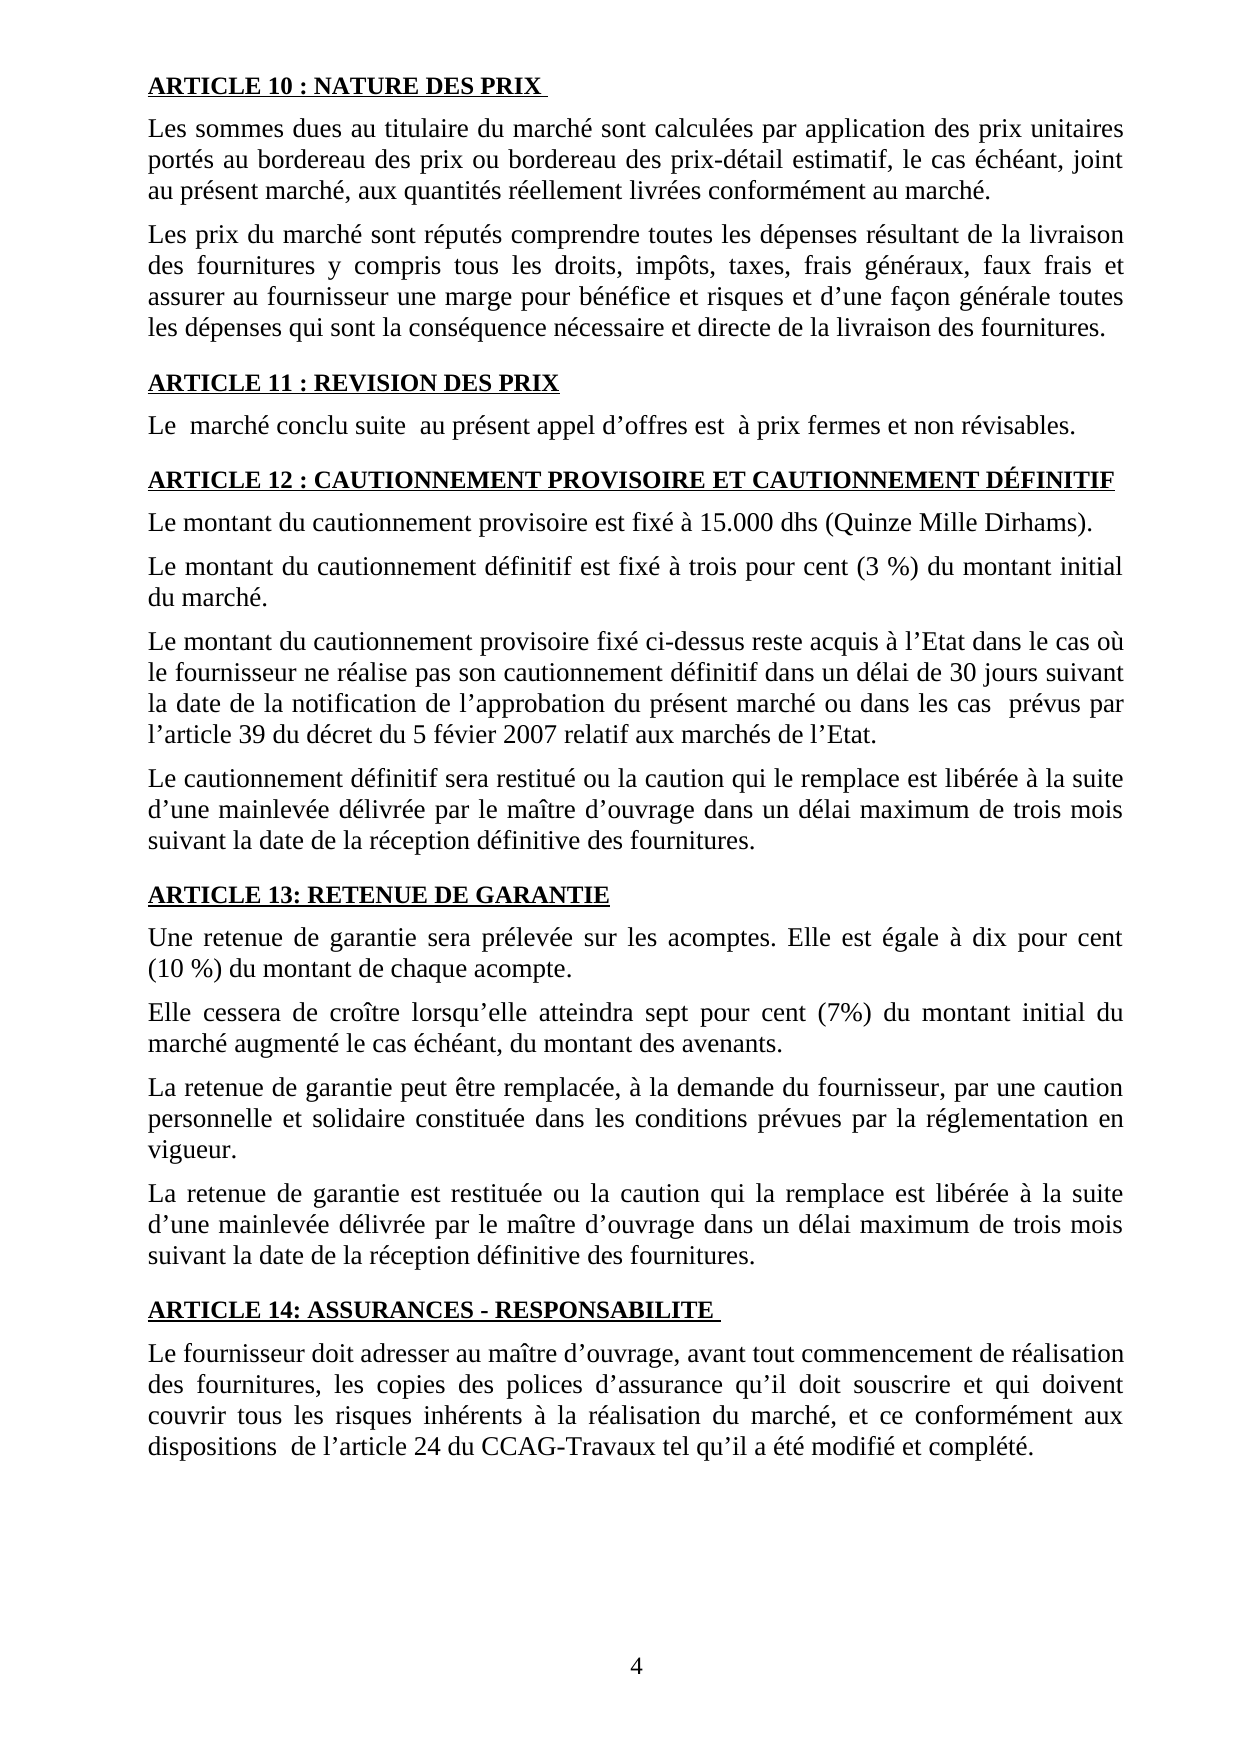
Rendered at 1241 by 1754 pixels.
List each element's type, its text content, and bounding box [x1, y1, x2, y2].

text Le marché conclu suite au présent appel d’offres est à prix fermes et non révisables. [148, 409, 1125, 440]
subtitle Article 10 : nature des prix [148, 71, 1125, 99]
text Les prix du marché sont réputés comprendre toutes les dépenses résultant de la livraison des fournitures y compris tous les droits, impôts, taxes, frais généraux, faux frais et assurer au fournisseur une marge pour bénéfice et risques et d’une façon générale toutes les dépenses qui sont la conséquence nécessaire et directe de la livraison des fournitures. [148, 218, 1125, 343]
text Le fournisseur doit adresser au maître d’ouvrage, avant tout commencement de réalisation des fournitures, les copies des polices d’assurance qu’il doit souscrire et qui doivent couvrir tous les risques inhérents à la réalisation du marché, et ce conformément aux dispositions de l’article 24 du CCAG-Travaux tel qu’il a été modifié et complété. [148, 1337, 1125, 1461]
text Une retenue de garantie sera prélevée sur les acomptes. Elle est égale à dix pour cent (10 %) du montant de chaque acompte. [148, 921, 1125, 984]
text Le montant du cautionnement définitif est fixé à trois pour cent (3 %) du montant initial du marché. [148, 550, 1125, 612]
text Le montant du cautionnement provisoire fixé ci-dessus reste acquis à l’Etat dans le cas où le fournisseur ne réalise pas son cautionnement définitif dans un délai de 30 jours suivant la date de la notification de l’approbation du présent marché ou dans les cas prévus par l’article 39 du décret du 5 févier 2007 relatif aux marchés de l’Etat. [148, 625, 1125, 749]
subtitle Article 14: ASSURANCES - RESPONSABILITE [148, 1295, 1125, 1324]
text Elle cessera de croître lorsqu’elle atteindra sept pour cent (7%) du montant initial du marché augmenté le cas échéant, du montant des avenants. [148, 996, 1125, 1058]
text La retenue de garantie peut être remplacée, à la demande du fournisseur, par une caution personnelle et solidaire constituée dans les conditions prévues par la réglementation en vigueur. [148, 1071, 1125, 1164]
text Le montant du cautionnement provisoire est fixé à 15.000 dhs (Quinze Mille Dirhams). [148, 506, 1125, 537]
text Les sommes dues au titulaire du marché sont calculées par application des prix unitaires portés au bordereau des prix ou bordereau des prix-détail estimatif, le cas échéant, joint au présent marché, aux quantités réellement livrées conformément au marché. [148, 112, 1125, 206]
text Le cautionnement définitif sera restitué ou la caution qui le remplace est libérée à la suite d’une mainlevée délivrée par le maître d’ouvrage dans un délai maximum de trois mois suivant la date de la réception définitive des fournitures. [148, 762, 1125, 855]
subtitle Article 11 : REVISION des prix [148, 368, 1125, 396]
subtitle Article 13: retenue de garantie [148, 880, 1125, 909]
text La retenue de garantie est restituée ou la caution qui la remplace est libérée à la suite d’une mainlevée délivrée par le maître d’ouvrage dans un délai maximum de trois mois suivant la date de la réception définitive des fournitures. [148, 1177, 1125, 1270]
subtitle Article 12 : Cautionnement provisoire et cautionnement définitif [148, 465, 1125, 494]
